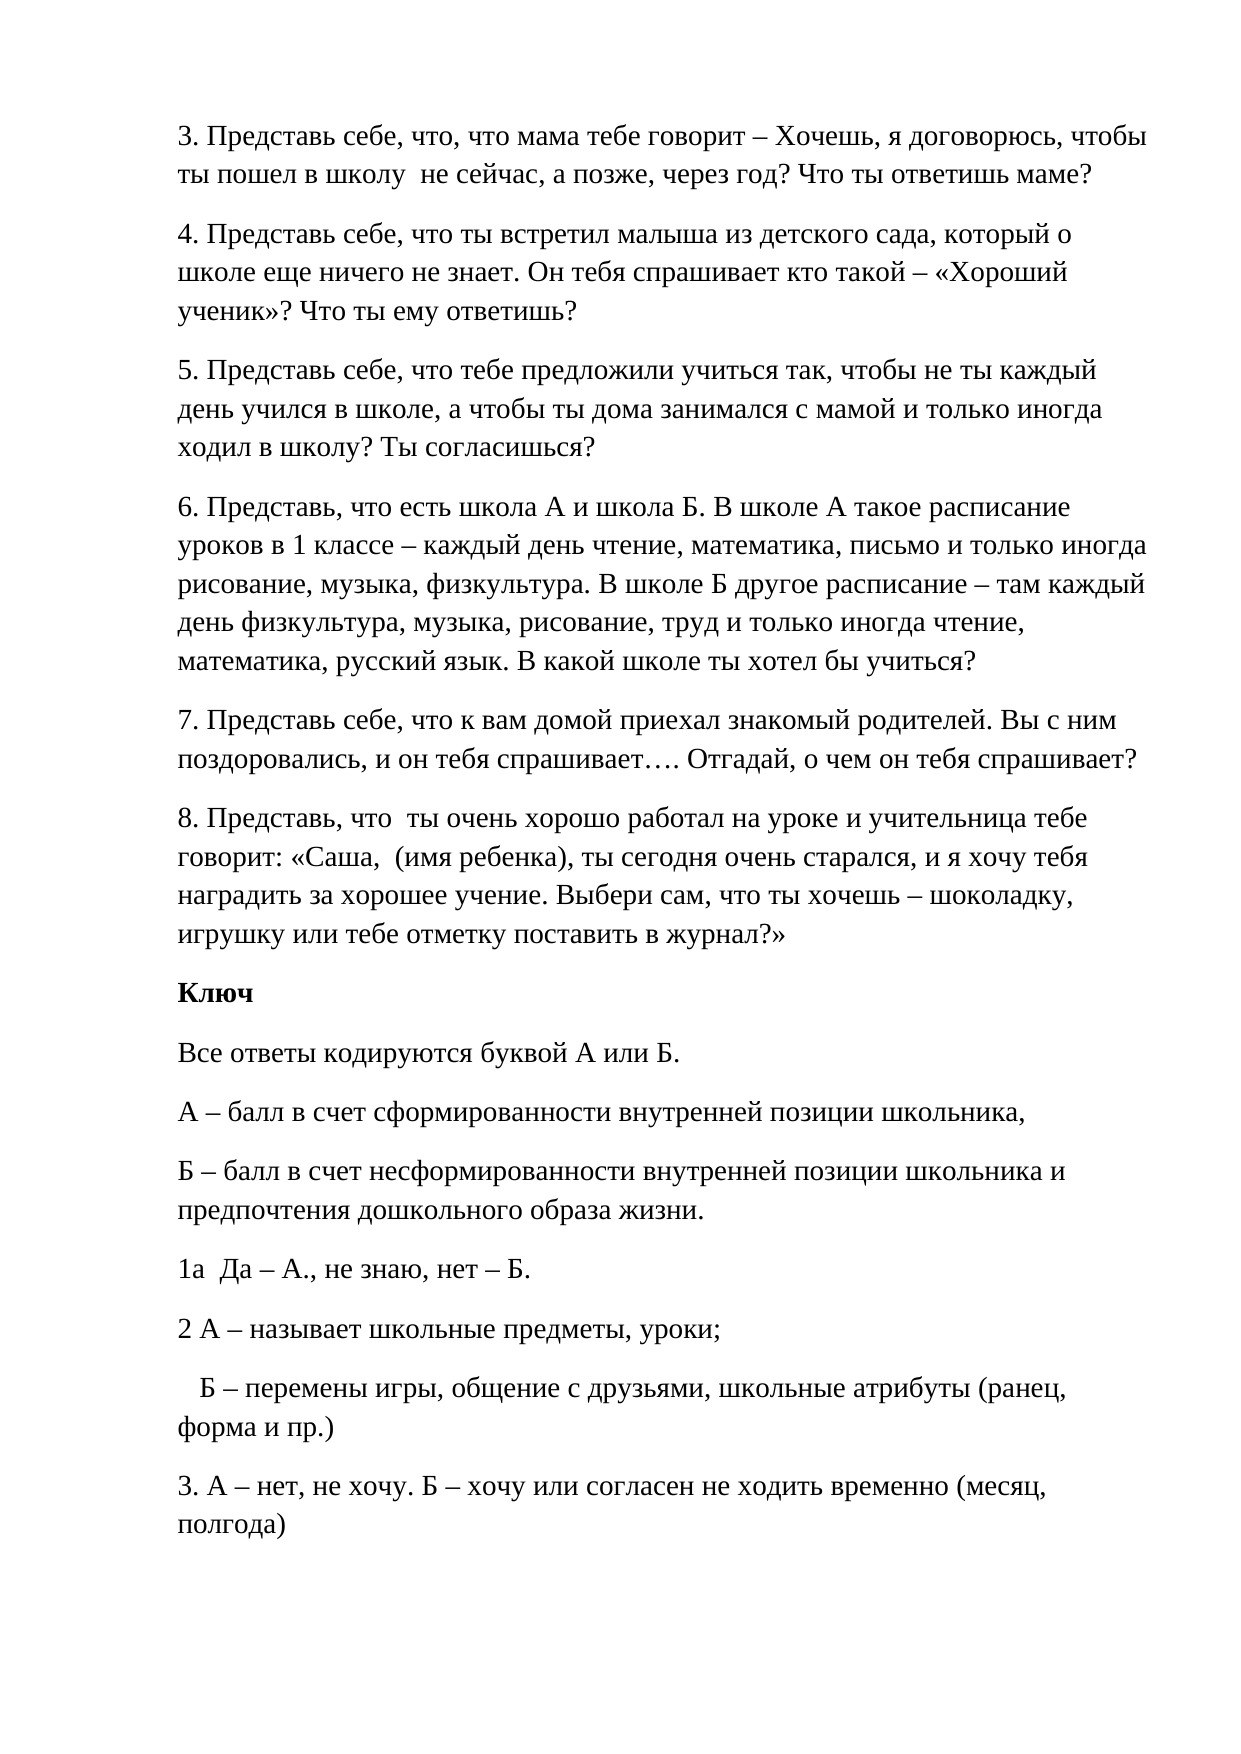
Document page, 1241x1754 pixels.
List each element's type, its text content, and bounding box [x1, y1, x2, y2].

text 8. Представь, что ты очень хорошо работал на уроке и учительница тебе говорит: «Саша, (имя ребенка), ты сегодня очень старался, и я хочу тебя наградить за хорошее учение. Выбери сам, что ты хочешь – шоколадку, игрушку или тебе отметку поставить в журнал?» [177, 800, 1152, 949]
text 1а Да – А., не знаю, нет – Б. [177, 1251, 1152, 1285]
text 3. Представь себе, что, что мама тебе говорит – Хочешь, я договорюсь, чтобы ты пошел в школу не сейчас, а позже, через год? Что ты ответишь маме? [177, 118, 1152, 190]
text Все ответы кодируются буквой А или Б. [177, 1035, 1152, 1068]
text 5. Представь себе, что тебе предложили учиться так, чтобы не ты каждый день учился в школе, а чтобы ты дома занимался с мамой и только иногда ходил в школу? Ты согласишься? [177, 352, 1152, 463]
text 6. Представь, что есть школа А и школа Б. В школе А такое расписание уроков в 1 классе – каждый день чтение, математика, письмо и только иногда рисование, музыка, физкультура. В школе Б другое расписание – там каждый день физкультура, музыка, рисование, труд и только иногда чтение, математика, русский язык. В какой школе ты хотел бы учиться? [177, 489, 1152, 677]
text Ключ [177, 975, 1152, 1009]
text Б – перемены игры, общение с друзьями, школьные атрибуты (ранец, форма и пр.) [177, 1370, 1152, 1442]
text 4. Представь себе, что ты встретил малыша из детского сада, который о школе еще ничего не знает. Он тебя спрашивает кто такой – «Хороший ученик»? Что ты ему ответишь? [177, 216, 1152, 327]
text 7. Представь себе, что к вам домой приехал знакомый родителей. Вы с ним поздоровались, и он тебя спрашивает…. Отгадай, о чем он тебя спрашивает? [177, 702, 1152, 774]
text 3. А – нет, не хочу. Б – хочу или согласен не ходить временно (месяц, полгода) [177, 1468, 1152, 1540]
text 2 А – называет школьные предметы, уроки; [177, 1311, 1152, 1344]
text А – балл в счет сформированности внутренней позиции школьника, [177, 1094, 1152, 1128]
text Б – балл в счет несформированности внутренней позиции школьника и предпочтения дошкольного образа жизни. [177, 1153, 1152, 1226]
